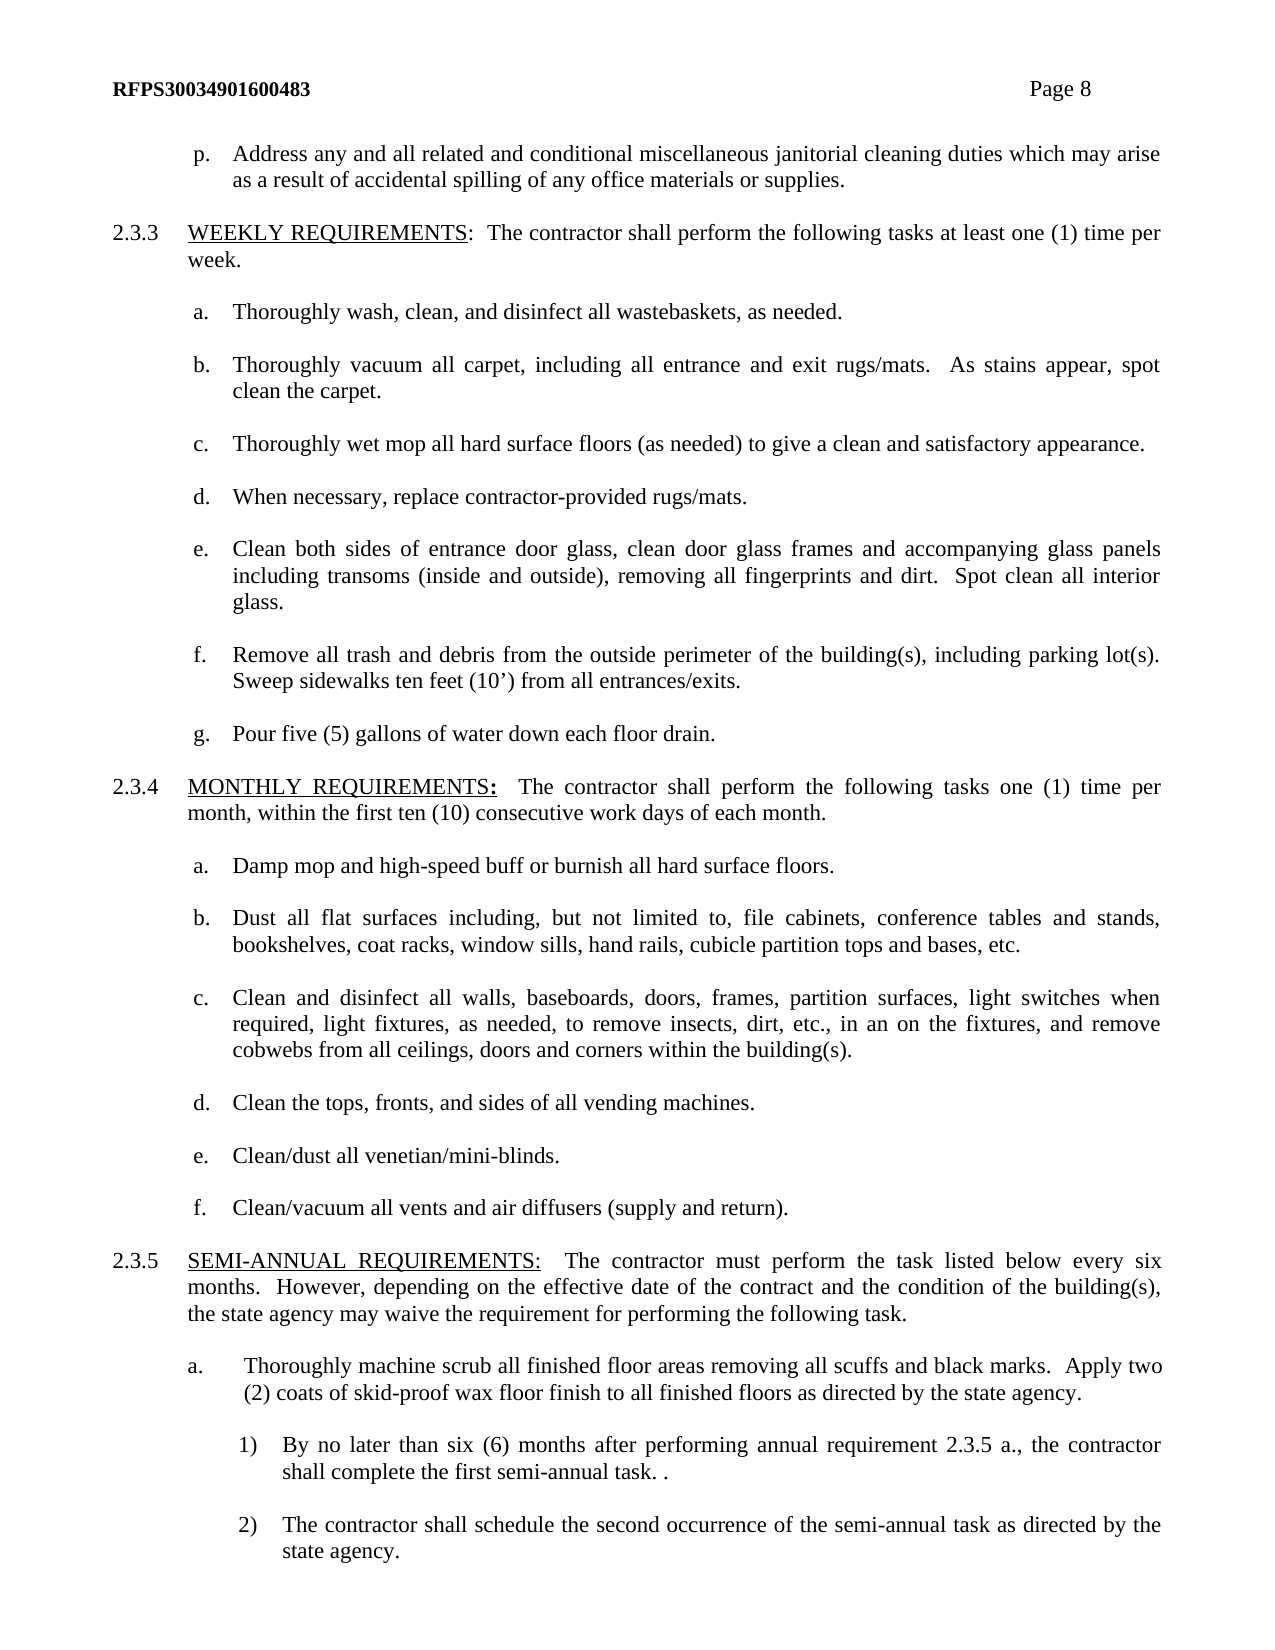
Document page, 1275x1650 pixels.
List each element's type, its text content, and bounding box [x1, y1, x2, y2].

subtitle Address any and all related and conditional miscellaneous janitorial cleaning duties which may arise as a result of accidental spilling of any office materials or supplies. [187, 140, 1162, 193]
subtitle Clean and disinfect all walls, baseboards, doors, frames, partition surfaces, light switches when required, light fixtures, as needed, to remove insects, dirt, etc., in an on the fixtures, and remove cobwebs from all ceilings, doors and corners within the building(s). [187, 983, 1162, 1063]
subtitle MONTHLY REQUIREMENTS: The contractor shall perform the following tasks one (1) time per month, within the first ten (10) consecutive work days of each month. [112, 773, 1162, 825]
subtitle Clean the tops, fronts, and sides of all vending machines. [187, 1089, 1162, 1115]
subtitle WEEKLY REQUIREMENTS: The contractor shall perform the following tasks at least one (1) time per week. [112, 219, 1162, 272]
subtitle By no later than six (6) months after performing annual requirement 2.3.5 a., the contractor shall complete the first semi-annual task. . [232, 1432, 1162, 1484]
subtitle Dust all flat surfaces including, but not limited to, file cabinets, conference tables and stands, bookshelves, coat racks, window sills, hand rails, cubicle partition tops and bases, etc. [187, 904, 1162, 957]
subtitle When necessary, replace contractor-provided rugs/mats. [187, 483, 1162, 509]
subtitle Thoroughly machine scrub all finished floor areas removing all scuffs and black marks. Apply two (2) coats of skid-proof wax floor finish to all finished floors as directed by the state agency. [187, 1352, 1162, 1405]
subtitle The contractor shall schedule the second occurrence of the semi-annual task as directed by the state agency. [232, 1511, 1162, 1563]
subtitle Thoroughly vacuum all carpet, including all entrance and exit rugs/mats. As stains appear, spot clean the carpet. [187, 351, 1162, 404]
subtitle SEMI-ANNUAL REQUIREMENTS: The contractor must perform the task listed below every six months. However, depending on the effective date of the contract and the condition of the building(s), the state agency may waive the requirement for performing the following task. [112, 1247, 1162, 1326]
subtitle Clean/dust all venetian/mini-blinds. [187, 1142, 1162, 1168]
subtitle Remove all trash and debris from the outside perimeter of the building(s), including parking lot(s). Sweep sidewalks ten feet (10’) from all entrances/exits. [187, 641, 1162, 694]
subtitle Thoroughly wet mop all hard surface floors (as needed) to give a clean and satisfactory appearance. [187, 430, 1162, 456]
subtitle Clean/vacuum all vents and air diffusers (supply and return). [187, 1194, 1162, 1221]
subtitle Thoroughly wash, clean, and disinfect all wastebaskets, as needed. [187, 298, 1162, 325]
subtitle Clean both sides of entrance door glass, clean door glass frames and accompanying glass panels including transoms (inside and outside), removing all fingerprints and dirt. Spot clean all interior glass. [187, 536, 1162, 614]
subtitle Damp mop and high-speed buff or burnish all hard surface floors. [187, 852, 1162, 878]
subtitle Pour five (5) gallons of water down each floor drain. [187, 720, 1162, 746]
